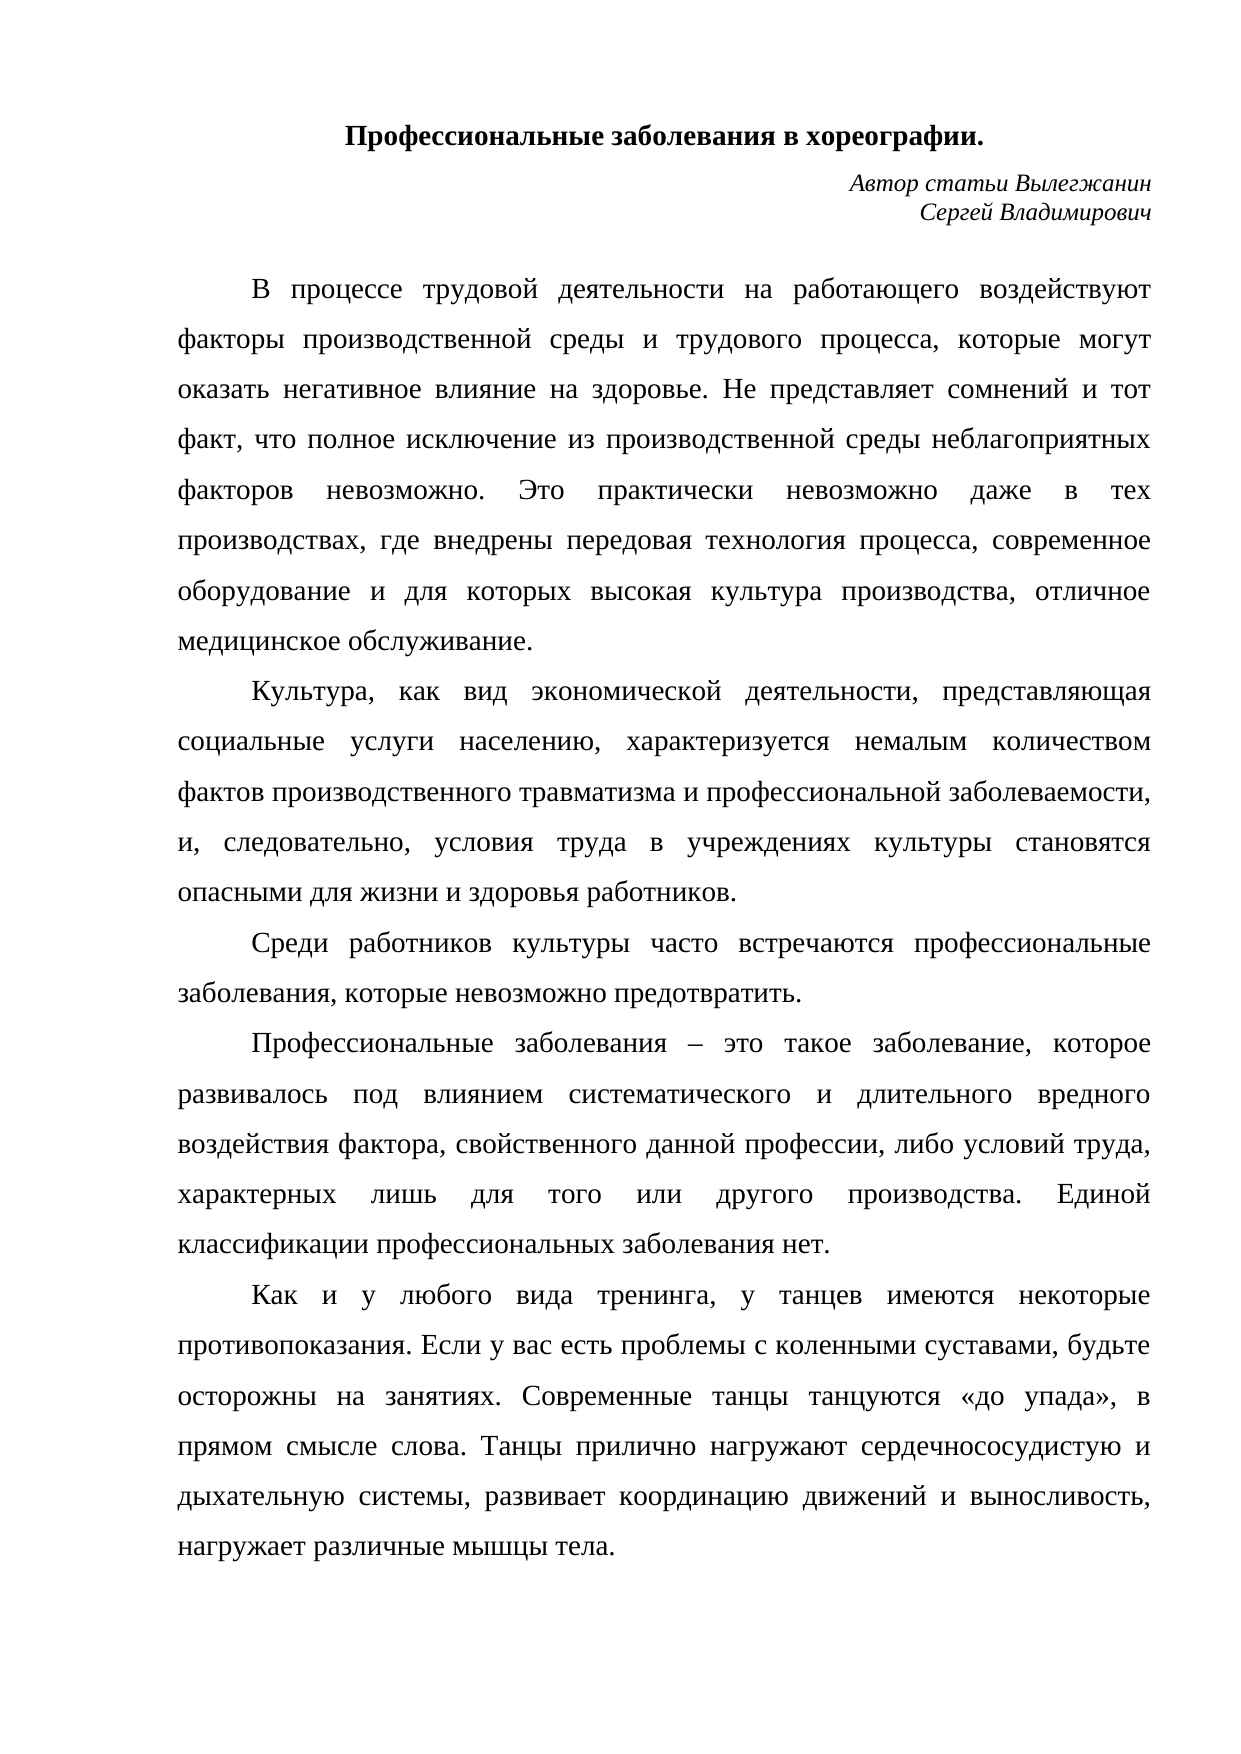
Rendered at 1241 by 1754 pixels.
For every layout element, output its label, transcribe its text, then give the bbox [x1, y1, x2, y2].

text Профессиональные заболевания – это такое заболевание, которое развивалось под влиянием систематического и длительного вредного воздействия фактора, свойственного данной профессии, либо условий труда, характерных лишь для того или другого производства. Единой классификации профессиональных заболевания нет. [177, 1025, 1152, 1260]
text Профессиональные заболевания в хореографии. [177, 118, 1152, 152]
text Среди работников культуры часто встречаются профессиональные заболевания, которые невозможно предотвратить. [177, 925, 1152, 1009]
text Сергей Владимирович [177, 197, 1152, 226]
text В процессе трудовой деятельности на работающего воздействуют факторы производственной среды и трудового процесса, которые могут оказать негативное влияние на здоровье. Не представляет сомнений и тот факт, что полное исключение из производственной среды неблагоприятных факторов невозможно. Это практически невозможно даже в тех производствах, где внедрены передовая технология процесса, современное оборудование и для которых высокая культура производства, отличное медицинское обслуживание. [177, 271, 1152, 656]
text Как и у любого вида тренинга, у танцев имеются некоторые противопоказания. Если у вас есть проблемы с коленными суставами, будьте осторожны на занятиях. Современные танцы танцуются «до упада», в прямом смысле слова. Танцы прилично нагружают сердечнососудистую и дыхательную системы, развивает координацию движений и выносливость, нагружает различные мышцы тела. [177, 1277, 1152, 1562]
text Автор статьи Вылегжанин [177, 168, 1152, 197]
text Культура, как вид экономической деятельности, представляющая социальные услуги населению, характеризуется немалым количеством фактов производственного травматизма и профессиональной заболеваемости, и, следовательно, условия труда в учреждениях культуры становятся опасными для жизни и здоровья работников. [177, 673, 1152, 908]
